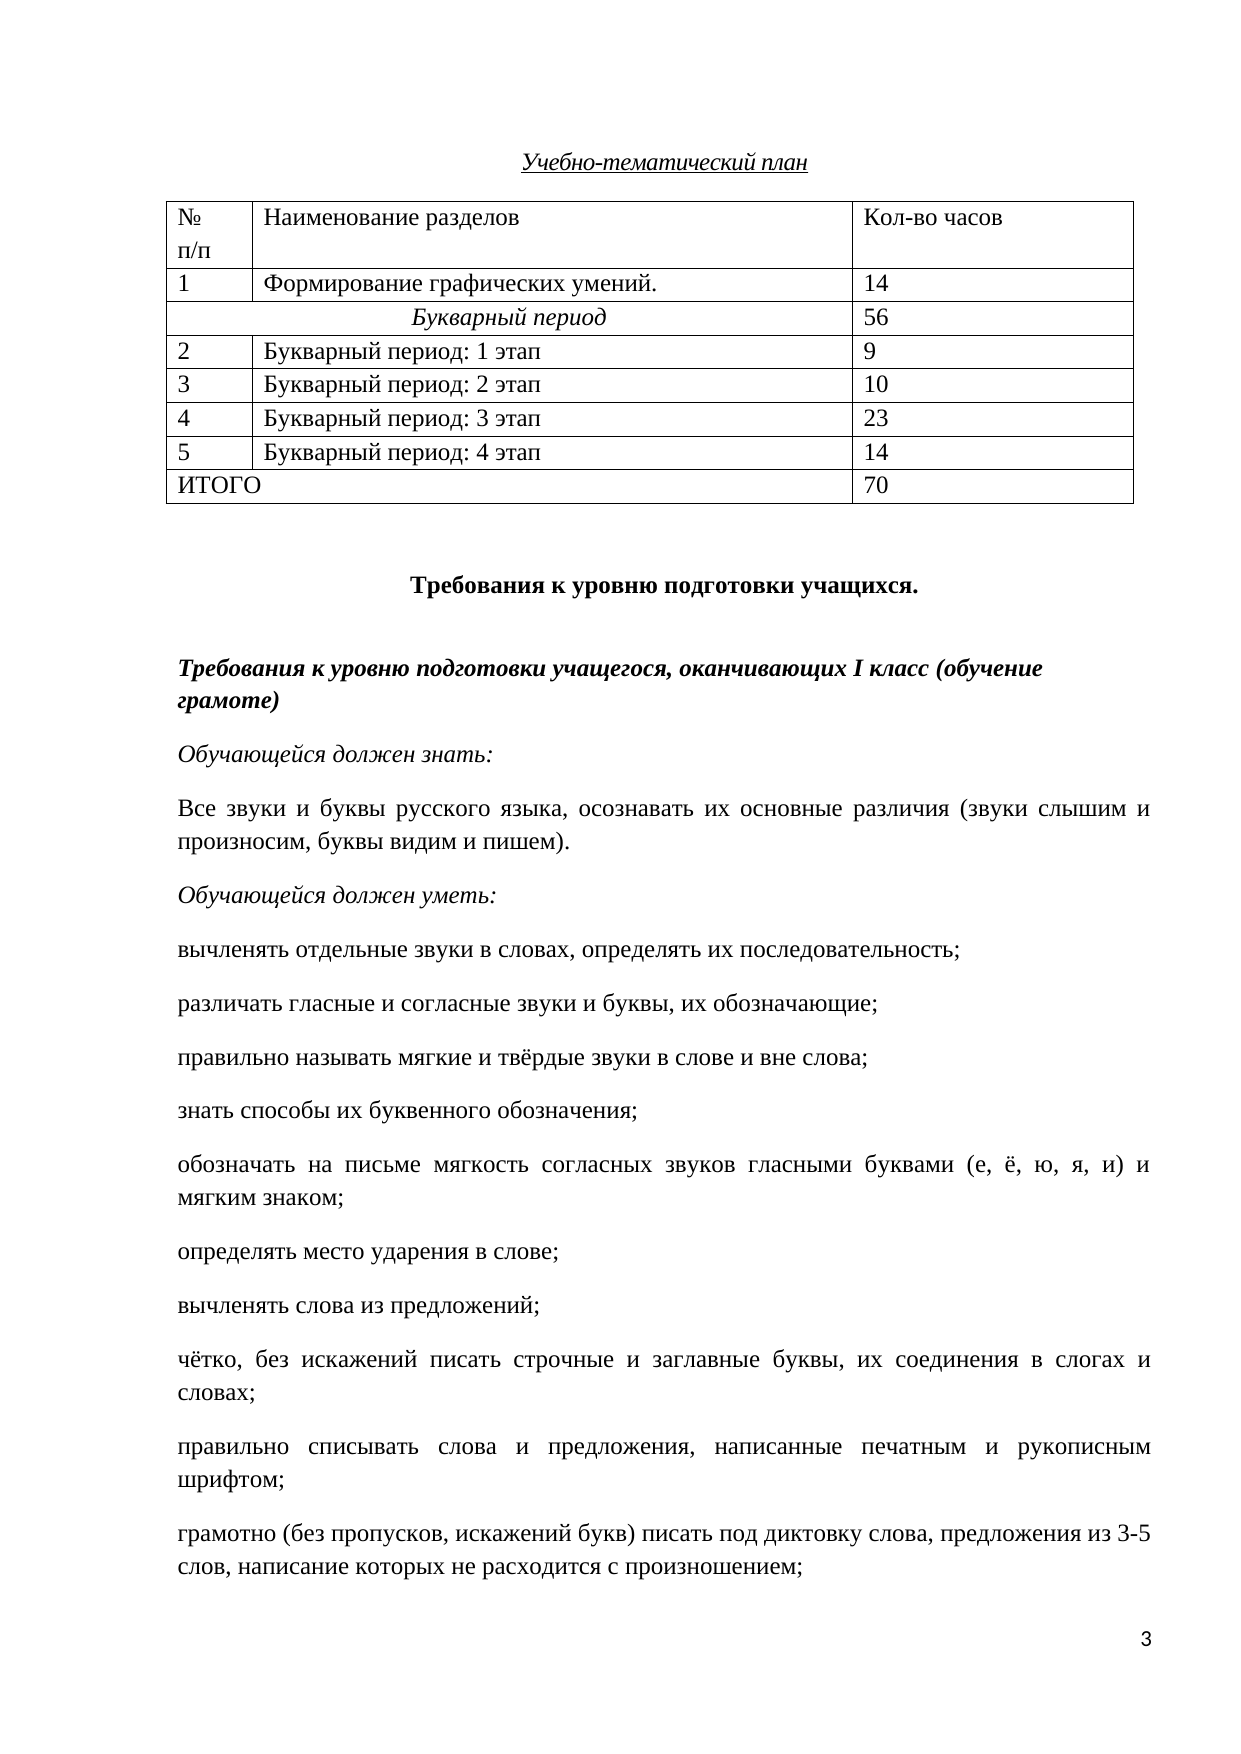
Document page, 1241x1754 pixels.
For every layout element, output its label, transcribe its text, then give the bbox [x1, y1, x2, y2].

text вычленять слова из предложений; [177, 1290, 1152, 1319]
text различать гласные и согласные звуки и буквы, их обозначающие; [177, 988, 1152, 1017]
table_cell 4 [167, 403, 252, 436]
text Обучающейся должен уметь: [177, 880, 1152, 909]
table_cell 14 [853, 437, 1133, 469]
table_cell Формирование графических умений. [253, 269, 852, 301]
table_header Наименование разделов [253, 202, 852, 267]
text знать способы их буквенного обозначения; [177, 1096, 1152, 1124]
text чётко, без искажений писать строчные и заглавные буквы, их соединения в слогах и словах; [177, 1344, 1152, 1406]
table_cell 3 [167, 369, 252, 402]
text Учебно-тематический план [177, 147, 1152, 176]
text Требования к уровню подготовки учащихся. [177, 570, 1152, 599]
text определять место ударения в слове; [177, 1236, 1152, 1265]
table_cell 23 [853, 403, 1133, 436]
table_cell Букварный период: 3 этап [253, 403, 852, 436]
text вычленять отдельные звуки в словах, определять их последовательность; [177, 934, 1152, 963]
table_cell Букварный период: 4 этап [253, 437, 852, 469]
table_cell Букварный период: 2 этап [253, 369, 852, 402]
text обозначать на письме мягкость согласных звуков гласными буквами (е, ё, ю, я, и) и мягким знаком; [177, 1149, 1152, 1211]
table_cell 70 [853, 470, 1133, 503]
table_cell Букварный период: 1 этап [253, 336, 852, 368]
table_cell Букварный период [167, 302, 852, 335]
table_cell 14 [853, 269, 1133, 301]
table_header Кол-во часов [853, 202, 1133, 267]
table_cell 1 [167, 269, 252, 301]
text Требования к уровню подготовки учащегося, оканчивающих I класс (обучение грамоте) [177, 653, 1152, 714]
text грамотно (без пропусков, искажений букв) писать под диктовку слова, предложения из 3-5 слов, написание которых не расходится с произношением; [177, 1518, 1152, 1579]
text правильно называть мягкие и твёрдые звуки в слове и вне слова; [177, 1042, 1152, 1071]
table_cell 2 [167, 336, 252, 368]
table_cell 5 [167, 437, 252, 469]
table_cell ИТОГО [167, 470, 852, 503]
text Обучающейся должен знать: [177, 739, 1152, 768]
table_cell 9 [853, 336, 1133, 368]
table_header № п/п [167, 202, 252, 267]
text правильно списывать слова и предложения, написанные печатным и рукописным шрифтом; [177, 1431, 1152, 1493]
text Все звуки и буквы русского языка, осознавать их основные различия (звуки слышим и произносим, буквы видим и пишем). [177, 793, 1152, 855]
table_cell 56 [853, 302, 1133, 335]
table_cell 10 [853, 369, 1133, 402]
